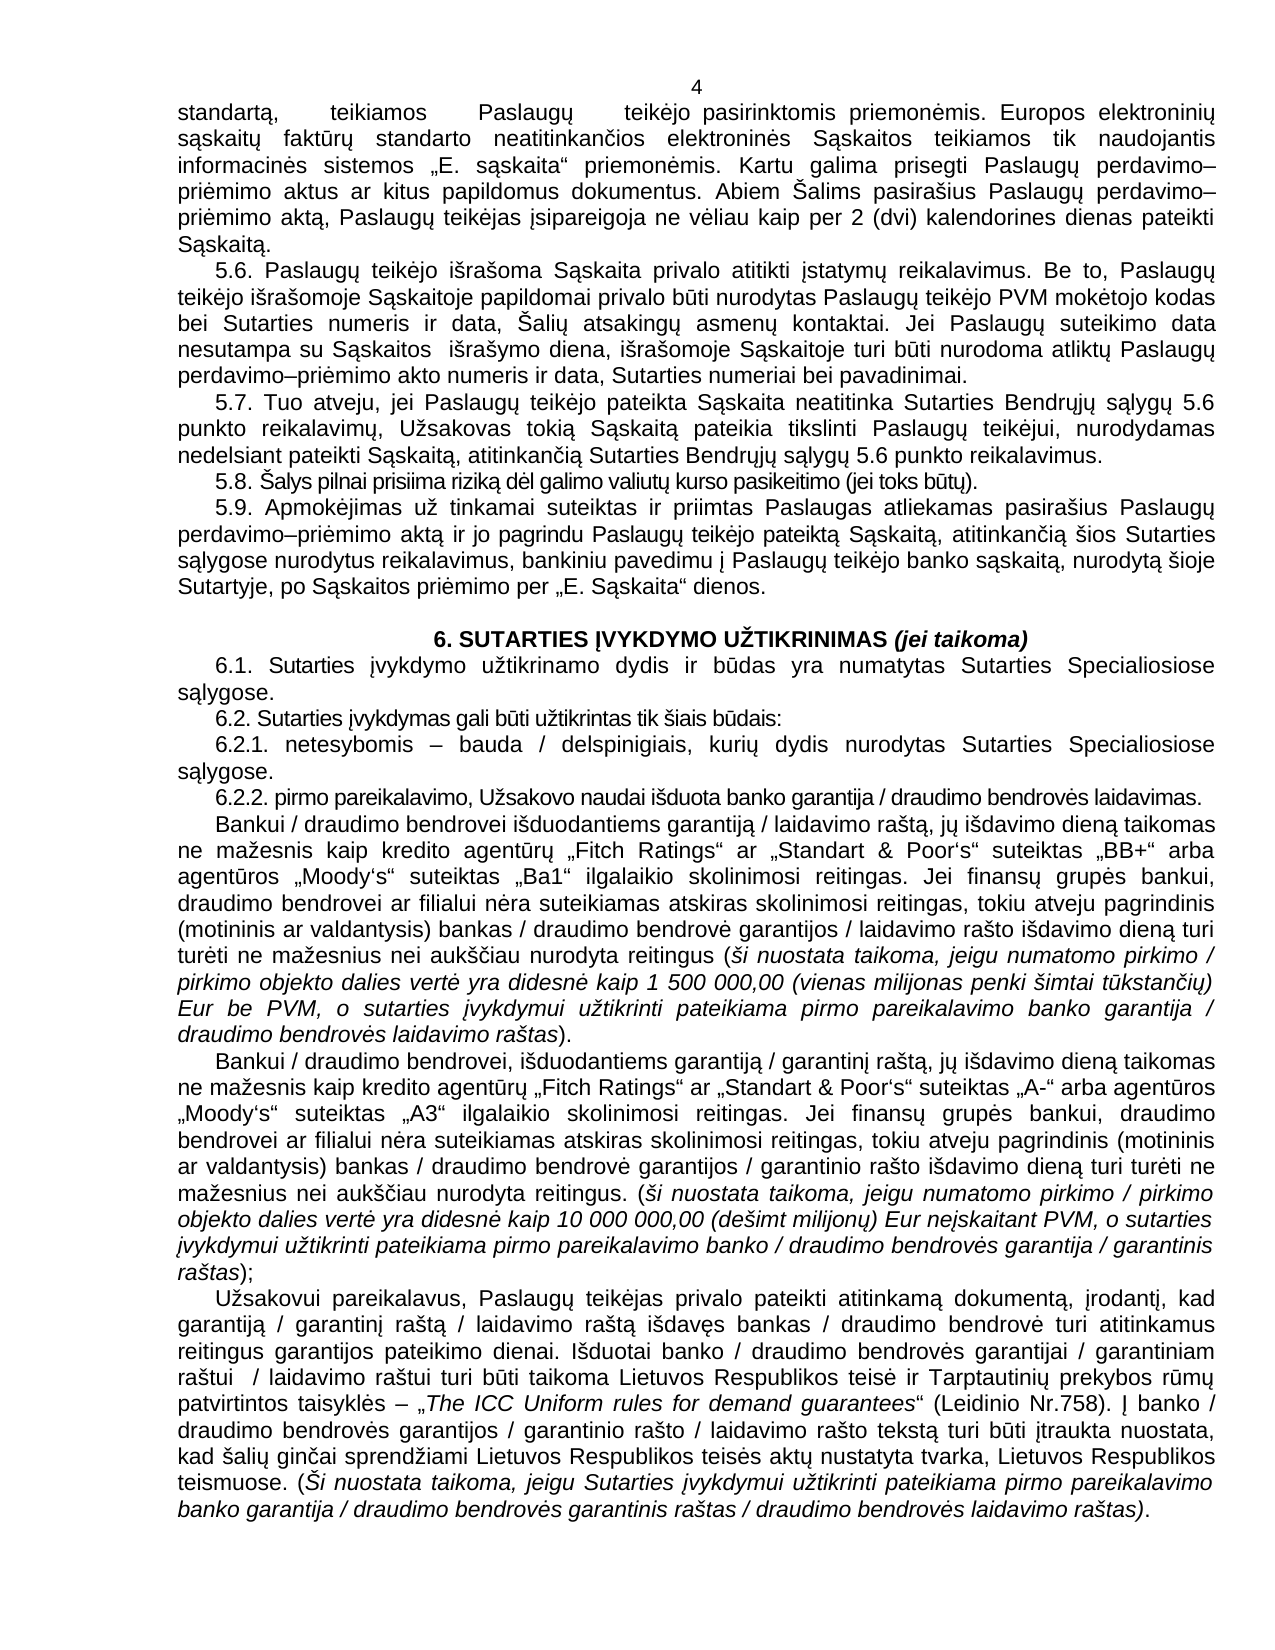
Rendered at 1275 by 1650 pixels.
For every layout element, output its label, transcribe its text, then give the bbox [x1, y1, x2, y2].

text 6. SUTARTIES ĮVYKDYMO UŽTIKRINIMAS (jei taikoma) [210, 626, 1216, 652]
text 5.6. Paslaugų teikėjo išrašoma Sąskaita privalo atitikti įstatymų reikalavimus. Be to, Paslaugų teikėjo išrašomoje Sąskaitoje papildomai privalo būti nurodytas Paslaugų teikėjo PVM mokėtojo kodas bei Sutarties numeris ir data, Šalių atsakingų asmenų kontaktai. Jei Paslaugų suteikimo data nesutampa su Sąskaitos išrašymo diena, išrašomoje Sąskaitoje turi būti nurodoma atliktų Paslaugų perdavimo–priėmimo akto numeris ir data, Sutarties numeriai bei pavadinimai. [177, 257, 1216, 389]
text 6.1. Sutarties įvykdymo užtikrinamo dydis ir būdas yra numatytas Sutarties Specialiosiose sąlygose. [177, 652, 1216, 705]
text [177, 99, 1216, 257]
text 5.8. Šalys pilnai prisiima riziką dėl galimo valiutų kurso pasikeitimo (jei toks būtų). [177, 468, 1216, 494]
text 5.9. Apmokėjimas už tinkamai suteiktas ir priimtas Paslaugas atliekamas pasirašius Paslaugų perdavimo–priėmimo aktą ir jo pagrindu Paslaugų teikėjo pateiktą Sąskaitą, atitinkančią šios Sutarties sąlygose nurodytus reikalavimus, bankiniu pavedimu į Paslaugų teikėjo banko sąskaitą, nurodytą šioje Sutartyje, po Sąskaitos priėmimo per „E. Sąskaita“ dienos. [177, 494, 1216, 600]
text Užsakovui pareikalavus, Paslaugų teikėjas privalo pateikti atitinkamą dokumentą, įrodantį, kad garantiją / garantinį raštą / laidavimo raštą išdavęs bankas / draudimo bendrovė turi atitinkamus reitingus garantijos pateikimo dienai. Išduotai banko / draudimo bendrovės garantijai / garantiniam raštui / laidavimo raštui turi būti taikoma Lietuvos Respublikos teisė ir Tarptautinių prekybos rūmų patvirtintos taisyklės – „The ICC Uniform rules for demand guarantees“ (Leidinio Nr.758). Į banko / draudimo bendrovės garantijos / garantinio rašto / laidavimo rašto tekstą turi būti įtraukta nuostata, kad šalių ginčai sprendžiami Lietuvos Respublikos teisės aktų nustatyta tvarka, Lietuvos Respublikos teismuose. (Ši nuostata taikoma, jeigu Sutarties įvykdymui užtikrinti pateikiama pirmo pareikalavimo banko garantija / draudimo bendrovės garantinis raštas / draudimo bendrovės laidavimo raštas). [177, 1285, 1216, 1522]
text 5.7. Tuo atveju, jei Paslaugų teikėjo pateikta Sąskaita neatitinka Sutarties Bendrųjų sąlygų 5.6 punkto reikalavimų, Užsakovas tokią Sąskaitą pateikia tikslinti Paslaugų teikėjui, nurodydamas nedelsiant pateikti Sąskaitą, atitinkančią Sutarties Bendrųjų sąlygų 5.6 punkto reikalavimus. [177, 389, 1216, 468]
text 6.2.1. netesybomis – bauda / delspinigiais, kurių dydis nurodytas Sutarties Specialiosiose sąlygose. [177, 731, 1216, 784]
text Bankui / draudimo bendrovei, išduodantiems garantiją / garantinį raštą, jų išdavimo dieną taikomas ne mažesnis kaip kredito agentūrų „Fitch Ratings“ ar „Standart & Poor‘s“ suteiktas „A-“ arba agentūros „Moody‘s“ suteiktas „A3“ ilgalaikio skolinimosi reitingas. Jei finansų grupės bankui, draudimo bendrovei ar filialui nėra suteikiamas atskiras skolinimosi reitingas, tokiu atveju pagrindinis (motininis ar valdantysis) bankas / draudimo bendrovė garantijos / garantinio rašto išdavimo dieną turi turėti ne mažesnius nei aukščiau nurodyta reitingus. (ši nuostata taikoma, jeigu numatomo pirkimo / pirkimo objekto dalies vertė yra didesnė kaip 10 000 000,00 (dešimt milijonų) Eur neįskaitant PVM, o sutarties įvykdymui užtikrinti pateikiama pirmo pareikalavimo banko / draudimo bendrovės garantija / garantinis raštas); [177, 1048, 1216, 1285]
text 6.2. Sutarties įvykdymas gali būti užtikrintas tik šiais būdais: [215, 705, 1216, 731]
text 6.2.2. pirmo pareikalavimo, Užsakovo naudai išduota banko garantija / draudimo bendrovės laidavimas. [177, 784, 1216, 811]
text Bankui / draudimo bendrovei išduodantiems garantiją / laidavimo raštą, jų išdavimo dieną taikomas ne mažesnis kaip kredito agentūrų „Fitch Ratings“ ar „Standart & Poor‘s“ suteiktas „BB+“ arba agentūros „Moody‘s“ suteiktas „Ba1“ ilgalaikio skolinimosi reitingas. Jei finansų grupės bankui, draudimo bendrovei ar filialui nėra suteikiamas atskiras skolinimosi reitingas, tokiu atveju pagrindinis (motininis ar valdantysis) bankas / draudimo bendrovė garantijos / laidavimo rašto išdavimo dieną turi turėti ne mažesnius nei aukščiau nurodyta reitingus (ši nuostata taikoma, jeigu numatomo pirkimo / pirkimo objekto dalies vertė yra didesnė kaip 1 500 000,00 (vienas milijonas penki šimtai tūkstančių) Eur be PVM, o sutarties įvykdymui užtikrinti pateikiama pirmo pareikalavimo banko garantija / draudimo bendrovės laidavimo raštas). [177, 811, 1216, 1048]
